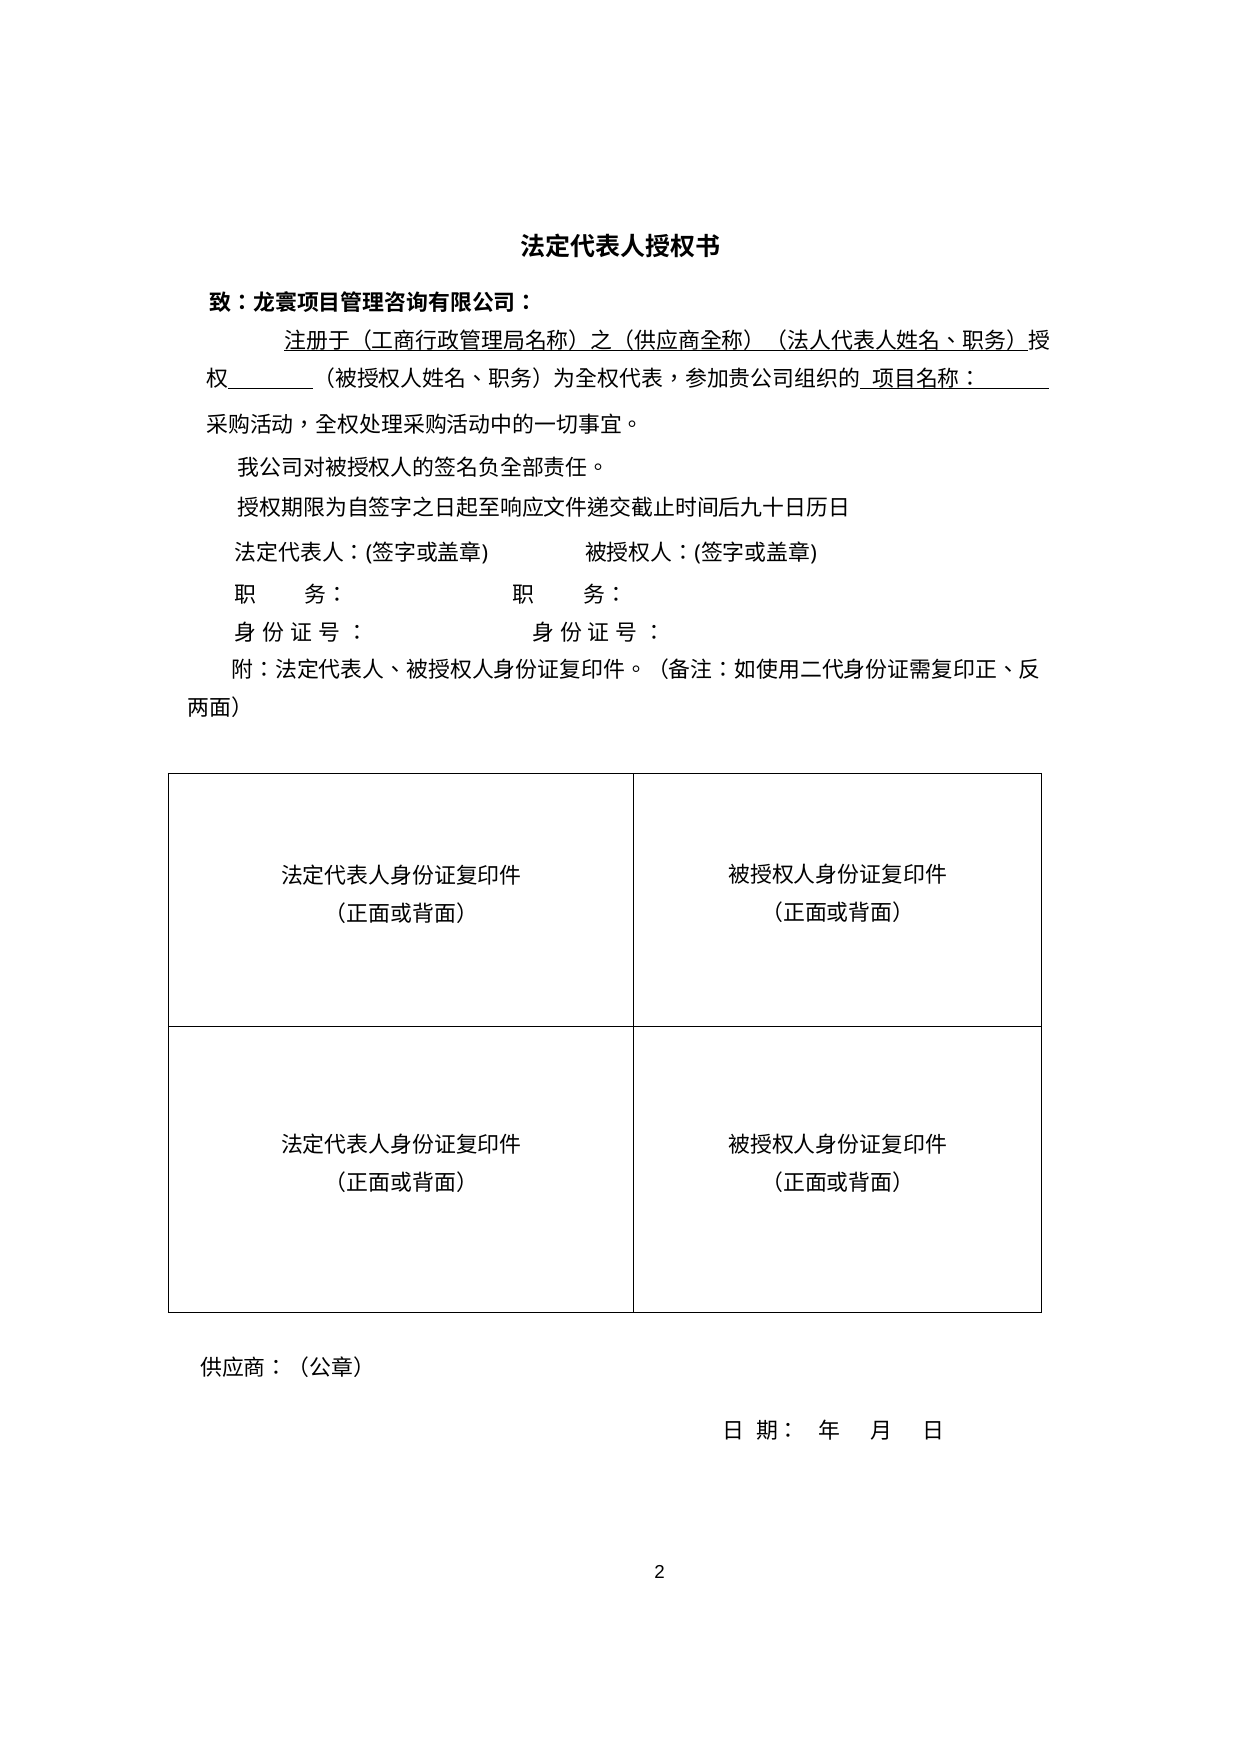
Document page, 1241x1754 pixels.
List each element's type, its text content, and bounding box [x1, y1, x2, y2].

text 法定代表人授权书 [187, 205, 1053, 268]
text 注册于（工商行政管理局名称）之（供应商全称）（法人代表人姓名、职务）授权 （被授权人姓名、职务）为全权代表，参加贵公司组织的 项目名称： 采购活动，全权处理采购活动中的一切事宜。 [206, 328, 1053, 439]
table_cell 法定代表人身份证复印件 （正面或背面） [169, 1027, 633, 1312]
text 致：龙寰项目管理咨询有限公司： [187, 290, 1053, 316]
text 附：法定代表人、被授权人身份证复印件。（备注：如使用二代身份证需复印正、反两面） [187, 657, 1053, 720]
text 授权期限为自签字之日起至响应文件递交截止时间后九十日历日 [187, 492, 1053, 522]
table_header 法定代表人身份证复印件 （正面或背面） [169, 774, 633, 1026]
table_cell 被授权人身份证复印件 （正面或背面） [634, 1027, 1041, 1312]
text 法定代表人：(签字或盖章) 被授权人：(签字或盖章) [187, 537, 1053, 567]
text 日 期： 年 月 日 [187, 1388, 1053, 1451]
text 身 份 证 号 ： 身 份 证 号 ： [187, 619, 1053, 645]
table_header 被授权人身份证复印件 （正面或背面） [634, 774, 1041, 1026]
text 我公司对被授权人的签名负全部责任。 [187, 454, 1053, 480]
text 职 务： 职 务： [187, 582, 1053, 607]
text 供应商：（公章） [187, 733, 1053, 1388]
